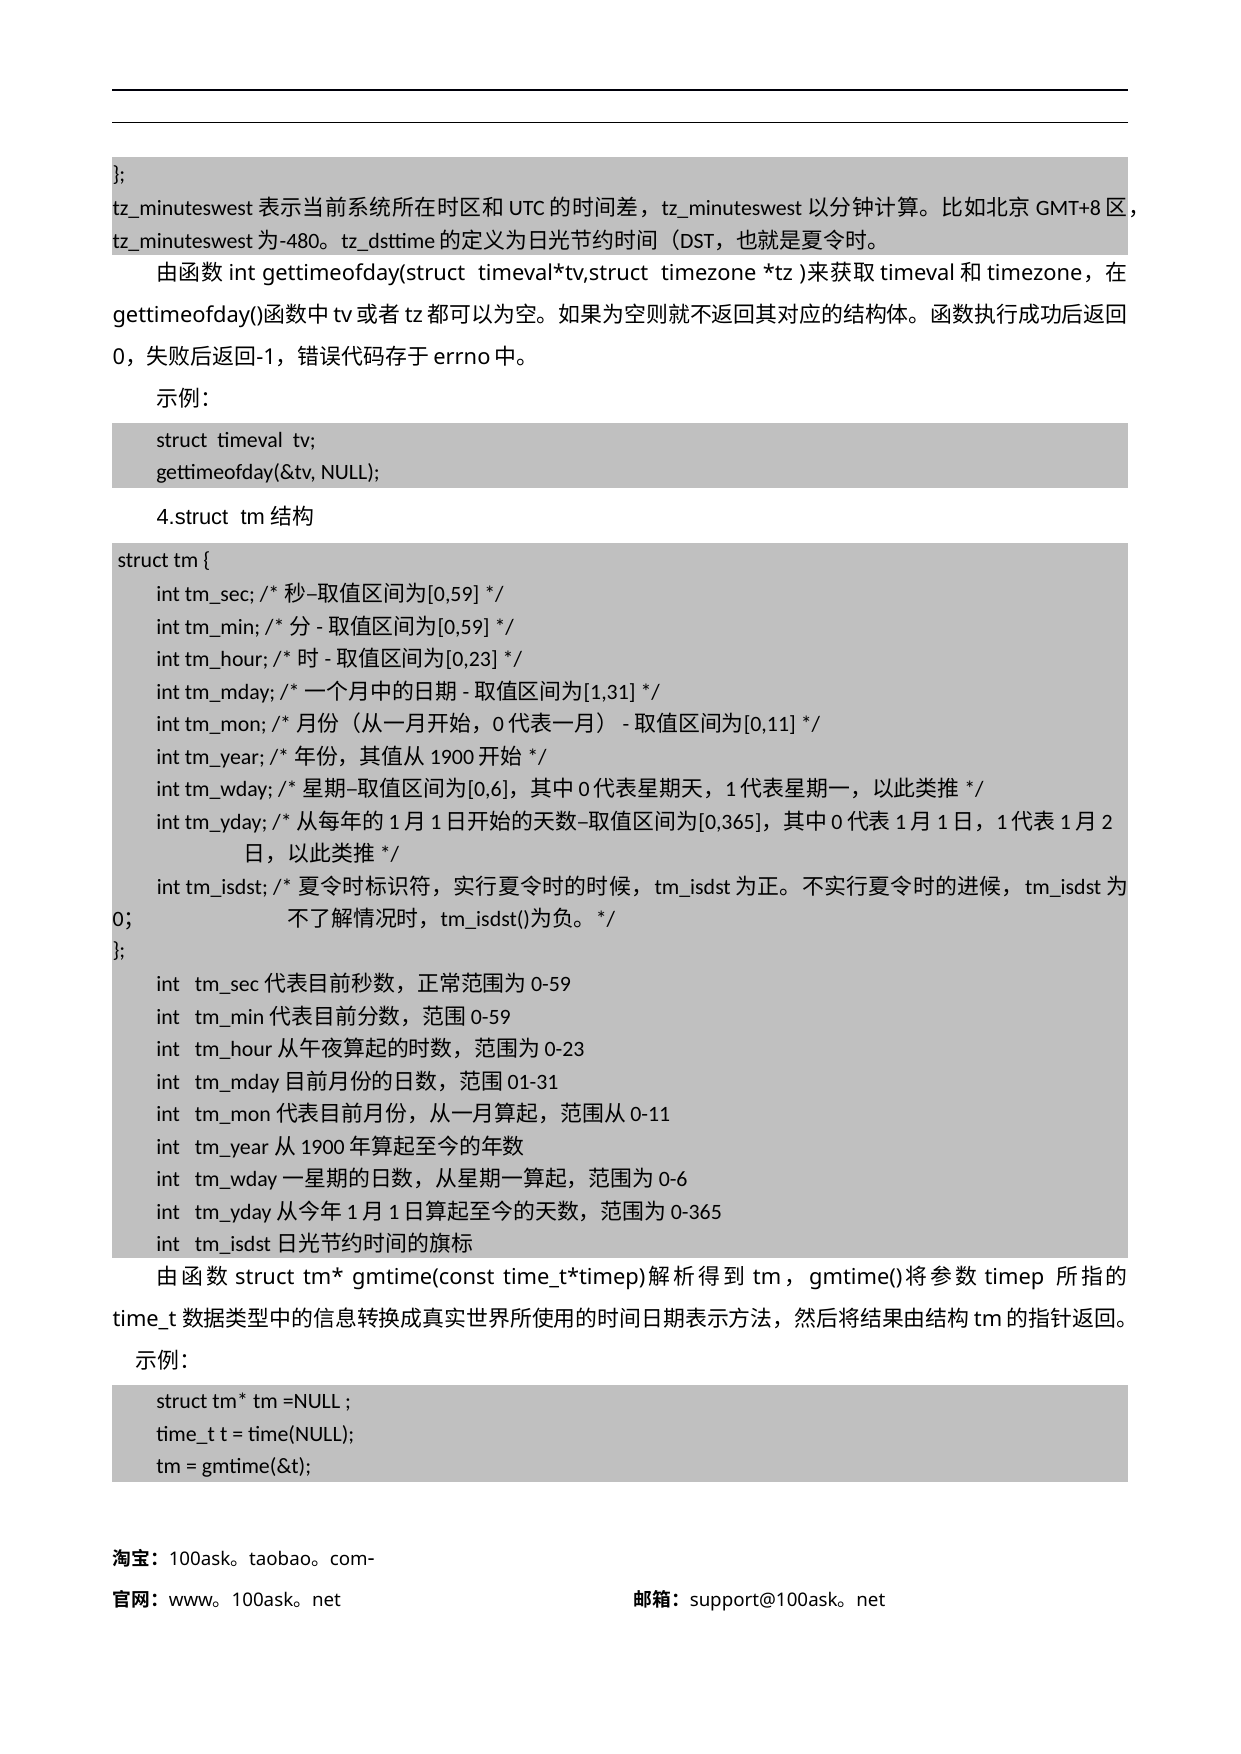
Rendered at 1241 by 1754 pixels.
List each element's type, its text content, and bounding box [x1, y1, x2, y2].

text int tm_hour; /* 时 - 取值区间为[0,23] */ [112, 641, 1128, 673]
subtitle 4.struct tm 结构 [112, 498, 1128, 531]
text int tm_yday; /* 从每年的1月1日开始的天数–取值区间为[0,365]，其中0代表1月1日，1代表1月2 日，以此类推 */ [112, 803, 1128, 868]
text int tm_mon; /* 月份（从一月开始，0代表一月） - 取值区间为[0,11] */ [112, 706, 1128, 738]
text int tm_wday 一星期的日数，从星期一算起，范围为0-6 [112, 1161, 1128, 1193]
text int tm_isdst; /* 夏令时标识符，实行夏令时的时候，tm_isdst为正。不实行夏令时的进候，tm_isdst为0； 不了解情况时，tm_isdst()为负。*/ [112, 868, 1128, 933]
text 示例： [112, 381, 1128, 413]
text 由函数int gettimeofday(struct timeval*tv,struct timezone *tz )来获取timeval和timezone，在gettimeofday()函数中tv或者tz都可以为空。如果为空则就不返回其对应的结构体。函数执行成功后返回0，失败后返回-1，错误代码存于errno中。 [112, 255, 1128, 372]
text int tm_isdst 日光节约时间的旗标 [112, 1226, 1128, 1258]
text int tm_hour 从午夜算起的时数，范围为0-23 [112, 1031, 1128, 1063]
text int tm_sec; /* 秒–取值区间为[0,59] */ [112, 576, 1128, 608]
text int tm_mday 目前月份的日数，范围01-31 [112, 1063, 1128, 1096]
text int tm_min; /* 分 - 取值区间为[0,59] */ [112, 608, 1128, 641]
text int tm_yday 从今年1月1日算起至今的天数，范围为0-365 [112, 1193, 1128, 1226]
text int tm_year 从1900 年算起至今的年数 [112, 1128, 1128, 1161]
text int tm_mon 代表目前月份，从一月算起，范围从0-11 [112, 1096, 1128, 1128]
text struct tm { [112, 543, 1128, 576]
text struct timeval tv; [112, 423, 1128, 456]
text 由函数struct tm* gmtime(const time_t*timep)解析得到tm，gmtime()将参数timep 所指的time_t 数据类型中的信息转换成真实世界所使用的时间日期表示方法，然后将结果由结构tm的指针返回。 示例： [112, 1258, 1128, 1375]
text gettimeofday(&tv, NULL); [112, 456, 1128, 488]
text struct tm* tm =NULL ; [112, 1385, 1128, 1417]
text int tm_mday; /* 一个月中的日期 - 取值区间为[1,31] */ [112, 673, 1128, 706]
text int tm_wday; /* 星期–取值区间为[0,6]，其中0代表星期天，1代表星期一，以此类推 */ [112, 771, 1128, 803]
text time_t t = time(NULL); [112, 1417, 1128, 1450]
text int tm_year; /* 年份，其值从1900开始 */ [112, 738, 1128, 771]
text }; [112, 933, 1128, 966]
text }; tz_minuteswest表示当前系统所在时区和UTC的时间差，tz_minuteswest以分钟计算。比如北京GMT+8区，tz_minuteswest为-480。tz_dsttime的定义为日光节约时间（DST，也就是夏令时。 [112, 157, 1128, 255]
text tm = gmtime(&t); [112, 1450, 1128, 1482]
text int tm_sec 代表目前秒数，正常范围为0-59 [112, 966, 1128, 998]
text int tm_min 代表目前分数，范围0-59 [112, 998, 1128, 1031]
